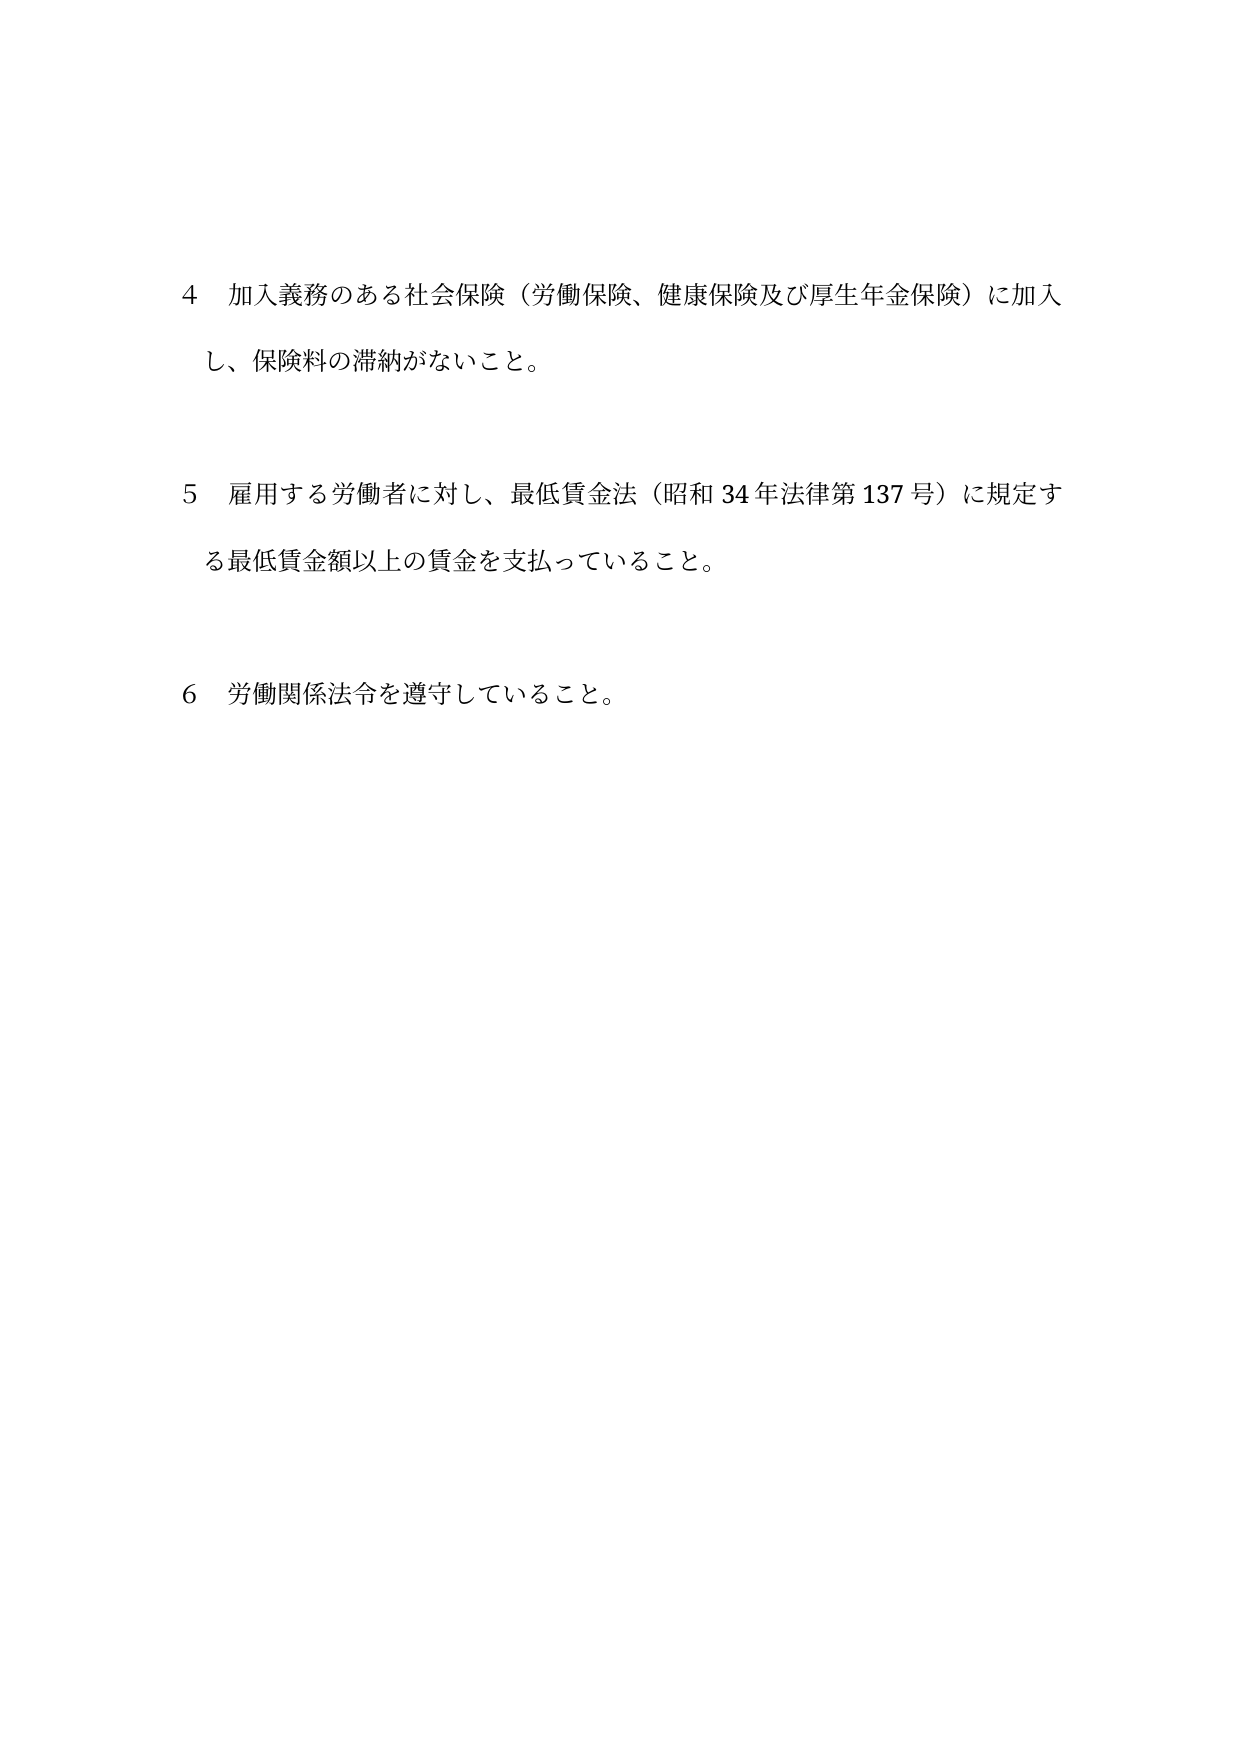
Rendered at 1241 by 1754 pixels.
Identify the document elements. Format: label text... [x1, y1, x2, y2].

text ４ 加入義務のある社会保険（労働保険、健康保険及び厚生年金保険）に加入し、保険料の滞納がないこと。 [177, 260, 1063, 393]
text ５ 雇用する労働者に対し、最低賃金法（昭和34年法律第137号）に規定する最低賃金額以上の賃金を支払っていること。 [177, 460, 1063, 593]
text ６ 労働関係法令を遵守していること。 [177, 659, 1063, 726]
